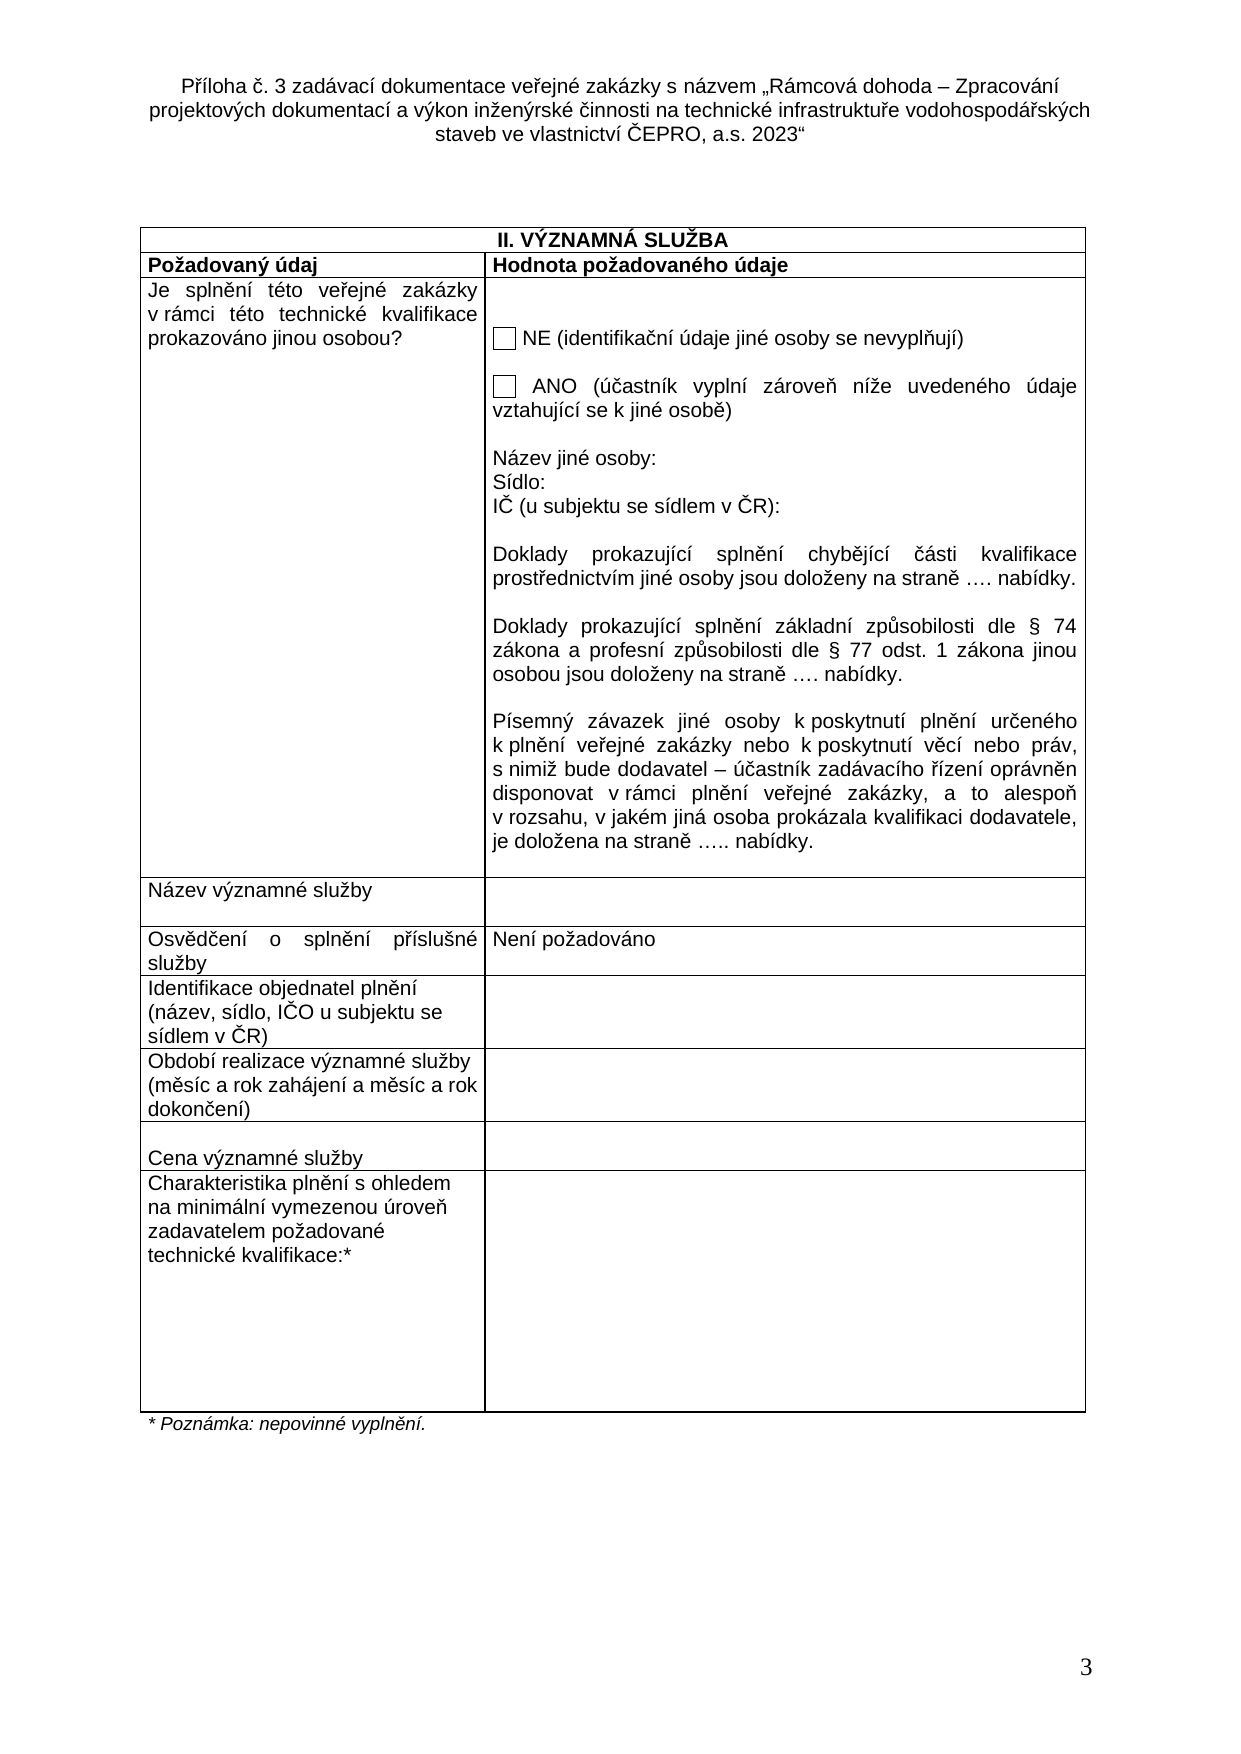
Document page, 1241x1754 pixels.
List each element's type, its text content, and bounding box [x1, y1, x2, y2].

table_cell Období realizace významné služby (měsíc a rok zahájení a měsíc a rok dokončení) [141, 1049, 484, 1121]
table_cell Cena významné služby [141, 1122, 484, 1170]
table_cell Hodnota požadovaného údaje [486, 253, 1085, 277]
table_cell Je splnění této veřejné zakázky v rámci této technické kvalifikace prokazováno jinou osobou? [141, 278, 484, 877]
table_cell [486, 878, 1085, 926]
table_cell Charakteristika plnění s ohledem na minimální vymezenou úroveň zadavatelem požadované technické kvalifikace:* [141, 1171, 484, 1411]
table_cell [486, 976, 1085, 1048]
text * Poznámka: nepovinné vyplnění. [148, 1412, 1093, 1434]
table_header II. významná sLUŽBA [141, 228, 1085, 252]
table_cell Identifikace objednatel plnění (název, sídlo, IČO u subjektu se sídlem v ČR) [141, 976, 484, 1048]
table_cell NE (identifikační údaje jiné osoby se nevyplňují) ANO (účastník vyplní zároveň níže uvedeného údaje vztahující se k jiné osobě) Název jiné osoby: Sídlo: IČ (u subjektu se sídlem v ČR): Doklady prokazující splnění chybějící části kvalifikace prostřednictvím jiné osoby jsou doloženy na straně …. nabídky. Doklady prokazující splnění základní způsobilosti dle § 74 zákona a profesní způsobilosti dle § 77 odst. 1 zákona jinou osobou jsou doloženy na straně …. nabídky. Písemný závazek jiné osoby k poskytnutí plnění určeného k plnění veřejné zakázky nebo k poskytnutí věcí nebo práv, s nimiž bude dodavatel – účastník zadávacího řízení oprávněn disponovat v rámci plnění veřejné zakázky, a to alespoň v rozsahu, v jakém jiná osoba prokázala kvalifikaci dodavatele, je doložena na straně ….. nabídky. [486, 278, 1085, 877]
table_cell [486, 1171, 1085, 1411]
table_cell Není požadováno [486, 927, 1085, 975]
table_cell Požadovaný údaj [141, 253, 484, 277]
table_cell Název významné služby [141, 878, 484, 926]
table_cell [486, 1049, 1085, 1121]
table_cell Osvědčení o splnění příslušné služby [141, 927, 484, 975]
table_cell [486, 1122, 1085, 1170]
